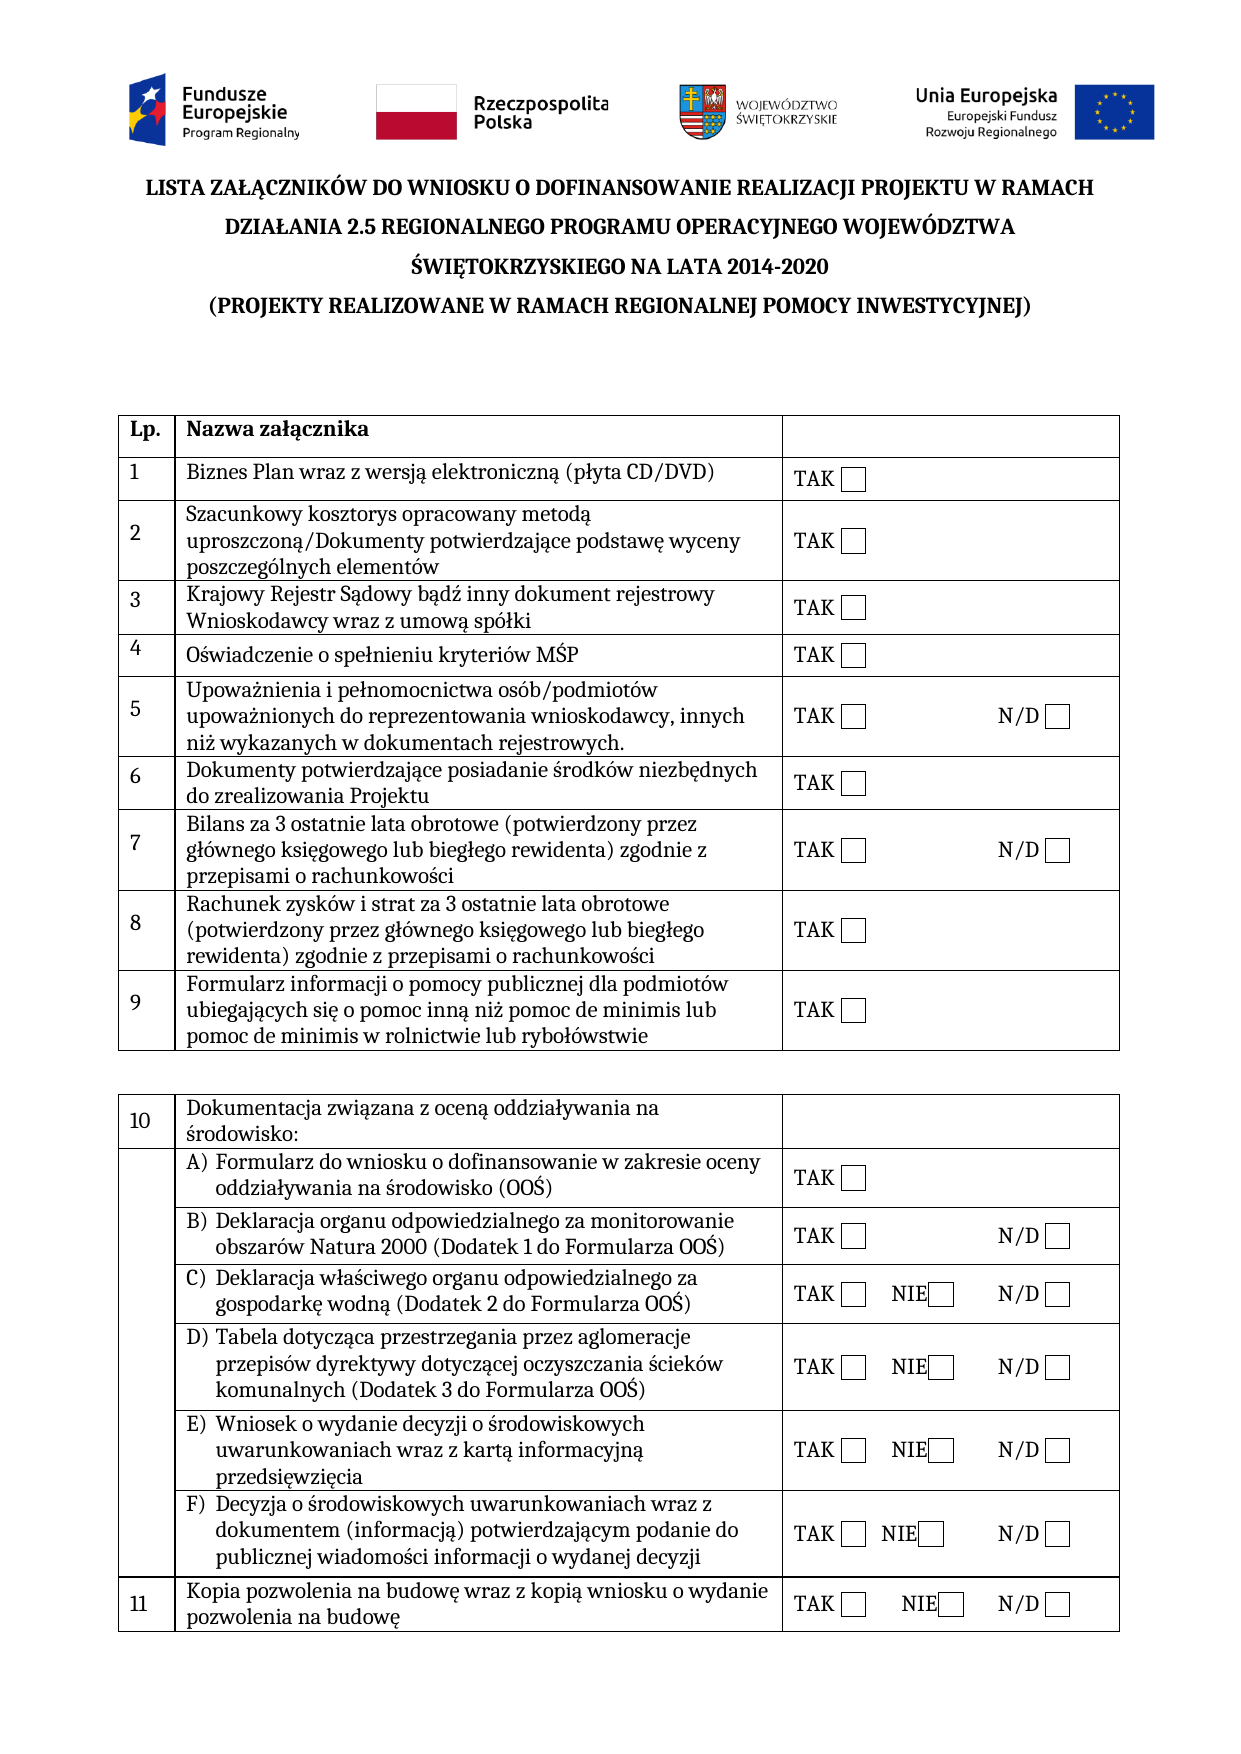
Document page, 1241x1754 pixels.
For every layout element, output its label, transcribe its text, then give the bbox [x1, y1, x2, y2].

table_cell [986, 971, 1119, 1050]
table_cell Biznes Plan wraz z wersją elektroniczną (płyta CD/DVD) [176, 458, 782, 500]
table_cell Deklaracja właściwego organu odpowiedzialnego za gospodarkę wodną (Dodatek 2 do Formularza OOŚ) [176, 1265, 782, 1323]
table_cell Upoważnienia i pełnomocnictwa osób/podmiotów upoważnionych do reprezentowania wnioskodawcy, innych niż wykazanych w dokumentach rejestrowych. [176, 677, 782, 756]
picture [679, 73, 837, 146]
table_cell N/D [986, 1411, 1119, 1490]
table_cell Oświadczenie o spełnieniu kryteriów MŚP [176, 635, 782, 676]
table_cell TAK [783, 677, 986, 756]
table_cell TAK [783, 891, 986, 969]
table_header [986, 1095, 1119, 1148]
table_header Dokumentacja związana z oceną oddziaływania na środowisko: [176, 1095, 782, 1148]
table_cell [986, 757, 1119, 809]
table_cell 1 [119, 458, 174, 500]
table_cell TAK NIE [783, 1324, 986, 1410]
table_header [783, 1095, 986, 1148]
picture [129, 73, 299, 146]
table_cell [986, 581, 1119, 634]
table_cell 7 [119, 810, 174, 889]
table_cell TAK [783, 810, 986, 889]
table_cell N/D [986, 1208, 1119, 1264]
table_cell TAK NIE [783, 1578, 986, 1631]
table_cell [119, 1149, 174, 1576]
table_cell N/D [986, 677, 1119, 756]
table_cell TAK [783, 501, 986, 580]
text LISTA ZAŁĄCZNIKÓW DO WNIOSKU O DOFINANSOWANIE REALIZACJI PROJEKTU W RAMACH DZIAŁANIA 2.5 REGIONALNEGO PROGRAMU OPERACYJNEGO WOJEWÓDZTWA ŚWIĘTOKRZYSKIEGO NA LATA 2014-2020 [118, 175, 1122, 280]
table_cell Krajowy Rejestr Sądowy bądź inny dokument rejestrowy Wnioskodawcy wraz z umową spółki [176, 581, 782, 634]
table_cell Bilans za 3 ostatnie lata obrotowe (potwierdzony przez głównego księgowego lub biegłego rewidenta) zgodnie z przepisami o rachunkowości [176, 810, 782, 889]
table_header 10 [119, 1095, 174, 1148]
table_cell TAK NIE [783, 1411, 986, 1490]
table_cell N/D [986, 1491, 1119, 1576]
table_cell TAK [783, 458, 986, 500]
text (PROJEKTY REALIZOWANE W RAMACH REGIONALNEJ POMOCY INWESTYCYJNEJ) [118, 293, 1122, 319]
table_cell Dokumenty potwierdzające posiadanie środków niezbędnych do zrealizowania Projektu [176, 757, 782, 809]
table_cell N/D [986, 1324, 1119, 1410]
table_cell TAK [783, 635, 986, 676]
table_cell TAK [783, 971, 986, 1050]
table_cell Deklaracja organu odpowiedzialnego za monitorowanie obszarów Natura 2000 (Dodatek 1 do Formularza OOŚ) [176, 1208, 782, 1264]
table_cell [986, 891, 1119, 969]
table_cell 6 [119, 757, 174, 809]
table_cell Tabela dotycząca przestrzegania przez aglomeracje przepisów dyrektywy dotyczącej oczyszczania ścieków komunalnych (Dodatek 3 do Formularza OOŚ) [176, 1324, 782, 1410]
table_cell TAK [783, 757, 986, 809]
table_cell [986, 635, 1119, 676]
table_cell N/D [986, 810, 1119, 889]
table_cell [986, 458, 1119, 500]
table_cell [986, 1149, 1119, 1207]
table_cell 5 [119, 677, 174, 756]
table_cell TAK [783, 581, 986, 634]
table_cell Rachunek zysków i strat za 3 ostatnie lata obrotowe (potwierdzony przez głównego księgowego lub biegłego rewidenta) zgodnie z przepisami o rachunkowości [176, 891, 782, 969]
table_cell TAK NIE [783, 1265, 986, 1323]
table_cell Kopia pozwolenia na budowę wraz z kopią wniosku o wydanie pozwolenia na budowę [176, 1578, 782, 1631]
table_cell 9 [119, 971, 174, 1050]
picture [376, 73, 609, 146]
table_cell 3 [119, 581, 174, 634]
table_cell [986, 501, 1119, 580]
table_cell TAK NIE [783, 1491, 986, 1576]
table_cell Formularz informacji o pomocy publicznej dla podmiotów ubiegających się o pomoc inną niż pomoc de minimis lub pomoc de minimis w rolnictwie lub rybołówstwie [176, 971, 782, 1050]
table_header [783, 416, 986, 457]
table_header Lp. [119, 416, 174, 457]
table_cell 11 [119, 1578, 174, 1631]
table_cell TAK [783, 1208, 986, 1264]
table_cell 2 [119, 501, 174, 580]
table_cell 4 [119, 635, 174, 676]
table_cell Szacunkowy kosztorys opracowany metodą uproszczoną/Dokumenty potwierdzające podstawę wyceny poszczególnych elementów [176, 501, 782, 580]
picture [916, 73, 1155, 146]
table_cell Decyzja o środowiskowych uwarunkowaniach wraz z dokumentem (informacją) potwierdzającym podanie do publicznej wiadomości informacji o wydanej decyzji [176, 1491, 782, 1576]
table_cell TAK [783, 1149, 986, 1207]
table_cell Formularz do wniosku o dofinansowanie w zakresie oceny oddziaływania na środowisko (OOŚ) [176, 1149, 782, 1207]
table_cell N/D [986, 1578, 1119, 1631]
table_header [986, 416, 1119, 457]
table_cell Wniosek o wydanie decyzji o środowiskowych uwarunkowaniach wraz z kartą informacyjną przedsięwzięcia [176, 1411, 782, 1490]
table_cell 8 [119, 891, 174, 969]
table_header Nazwa załącznika [176, 416, 782, 457]
table_cell N/D [986, 1265, 1119, 1323]
